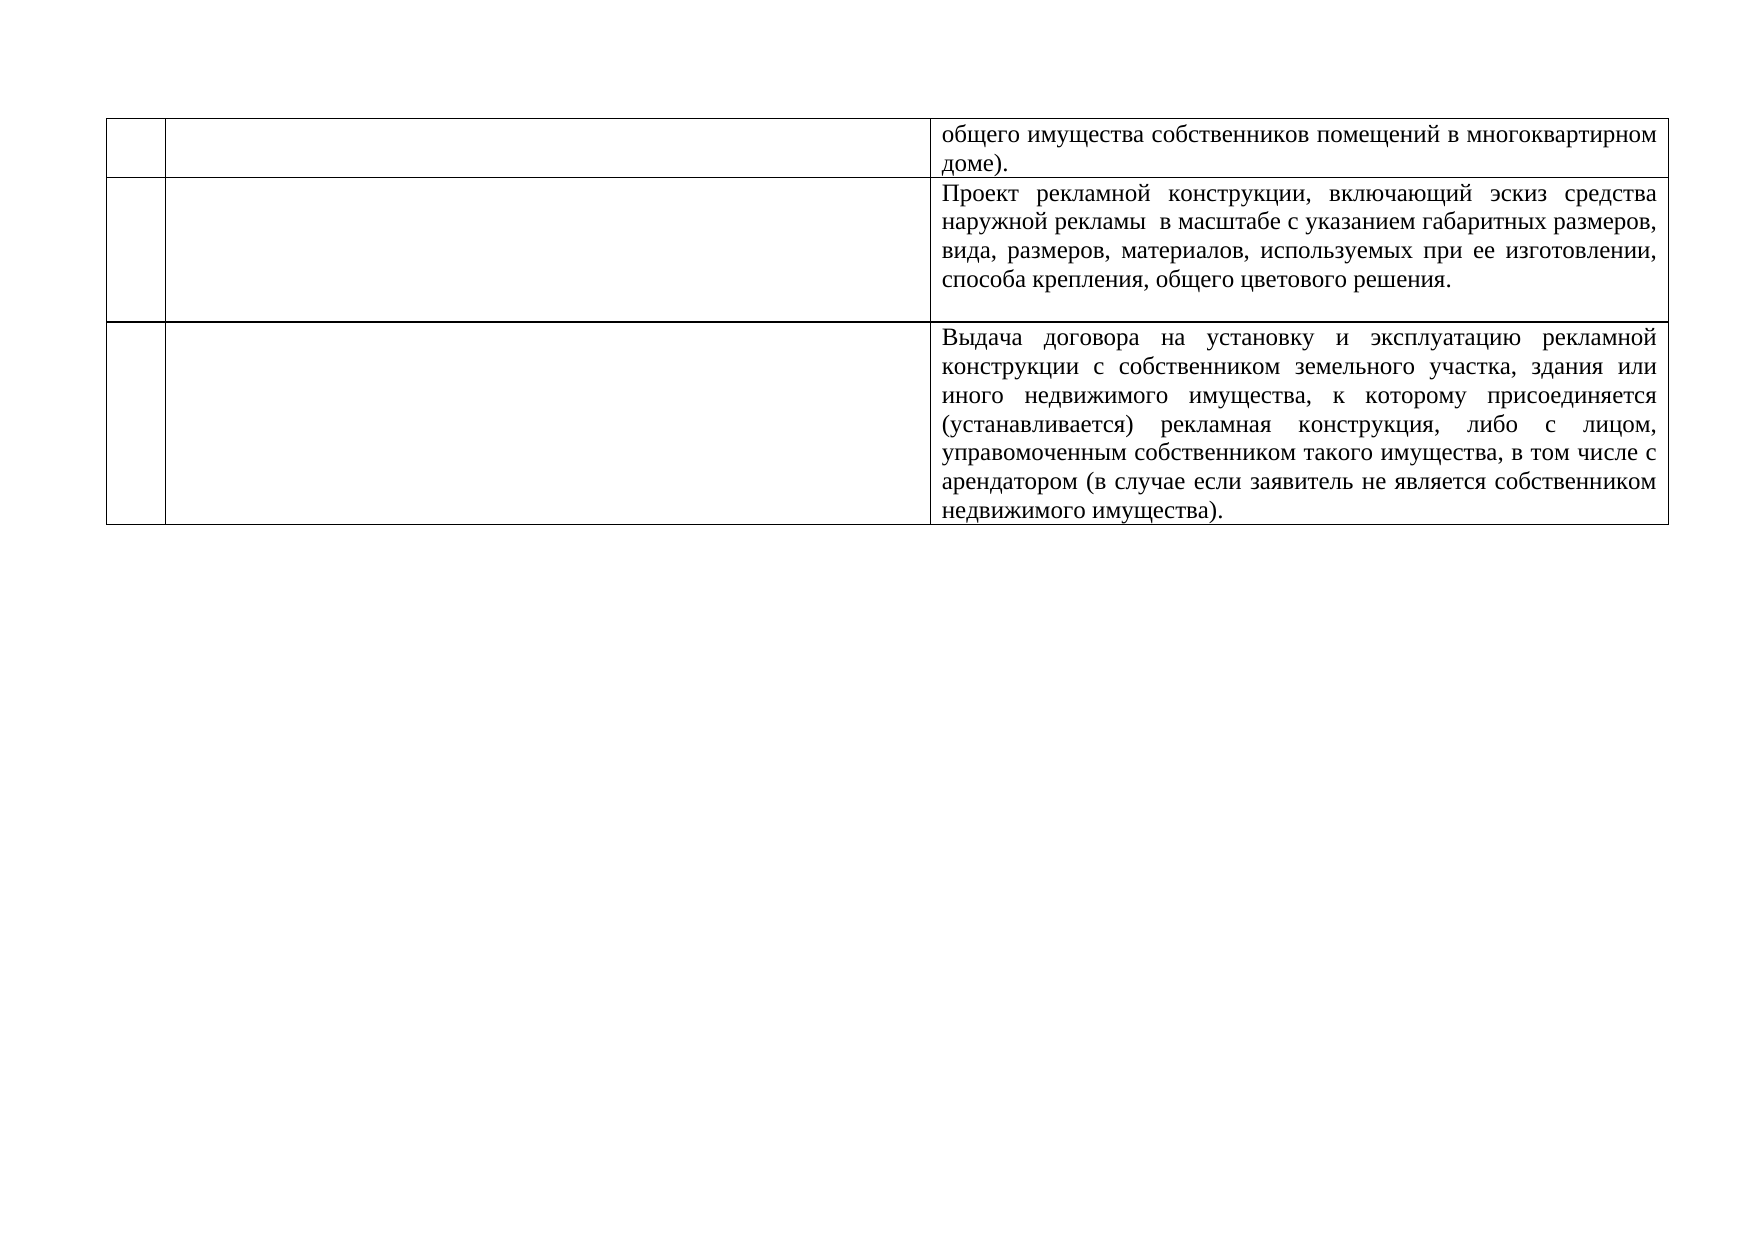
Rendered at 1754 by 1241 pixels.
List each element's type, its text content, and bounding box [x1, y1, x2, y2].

table_cell Проект рекламной конструкции, включающий эскиз средства наружной рекламы в масштабе с указанием габаритных размеров, вида, размеров, материалов, используемых при ее изготовлении, способа крепления, общего цветового решения. [931, 178, 1668, 321]
table_cell Выдача договора на установку и эксплуатацию рекламной конструкции с собственником земельного участка, здания или иного недвижимого имущества, к которому присоединяется (устанавливается) рекламная конструкция, либо с лицом, управомоченным собственником такого имущества, в том числе с арендатором (в случае если заявитель не является собственником недвижимого имущества). [931, 323, 1668, 524]
table_cell [107, 178, 165, 321]
table_cell 16 [107, 119, 165, 177]
table_cell [166, 323, 930, 524]
table_cell [166, 178, 930, 321]
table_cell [931, 119, 1668, 177]
table_cell [107, 323, 165, 524]
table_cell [166, 119, 930, 177]
